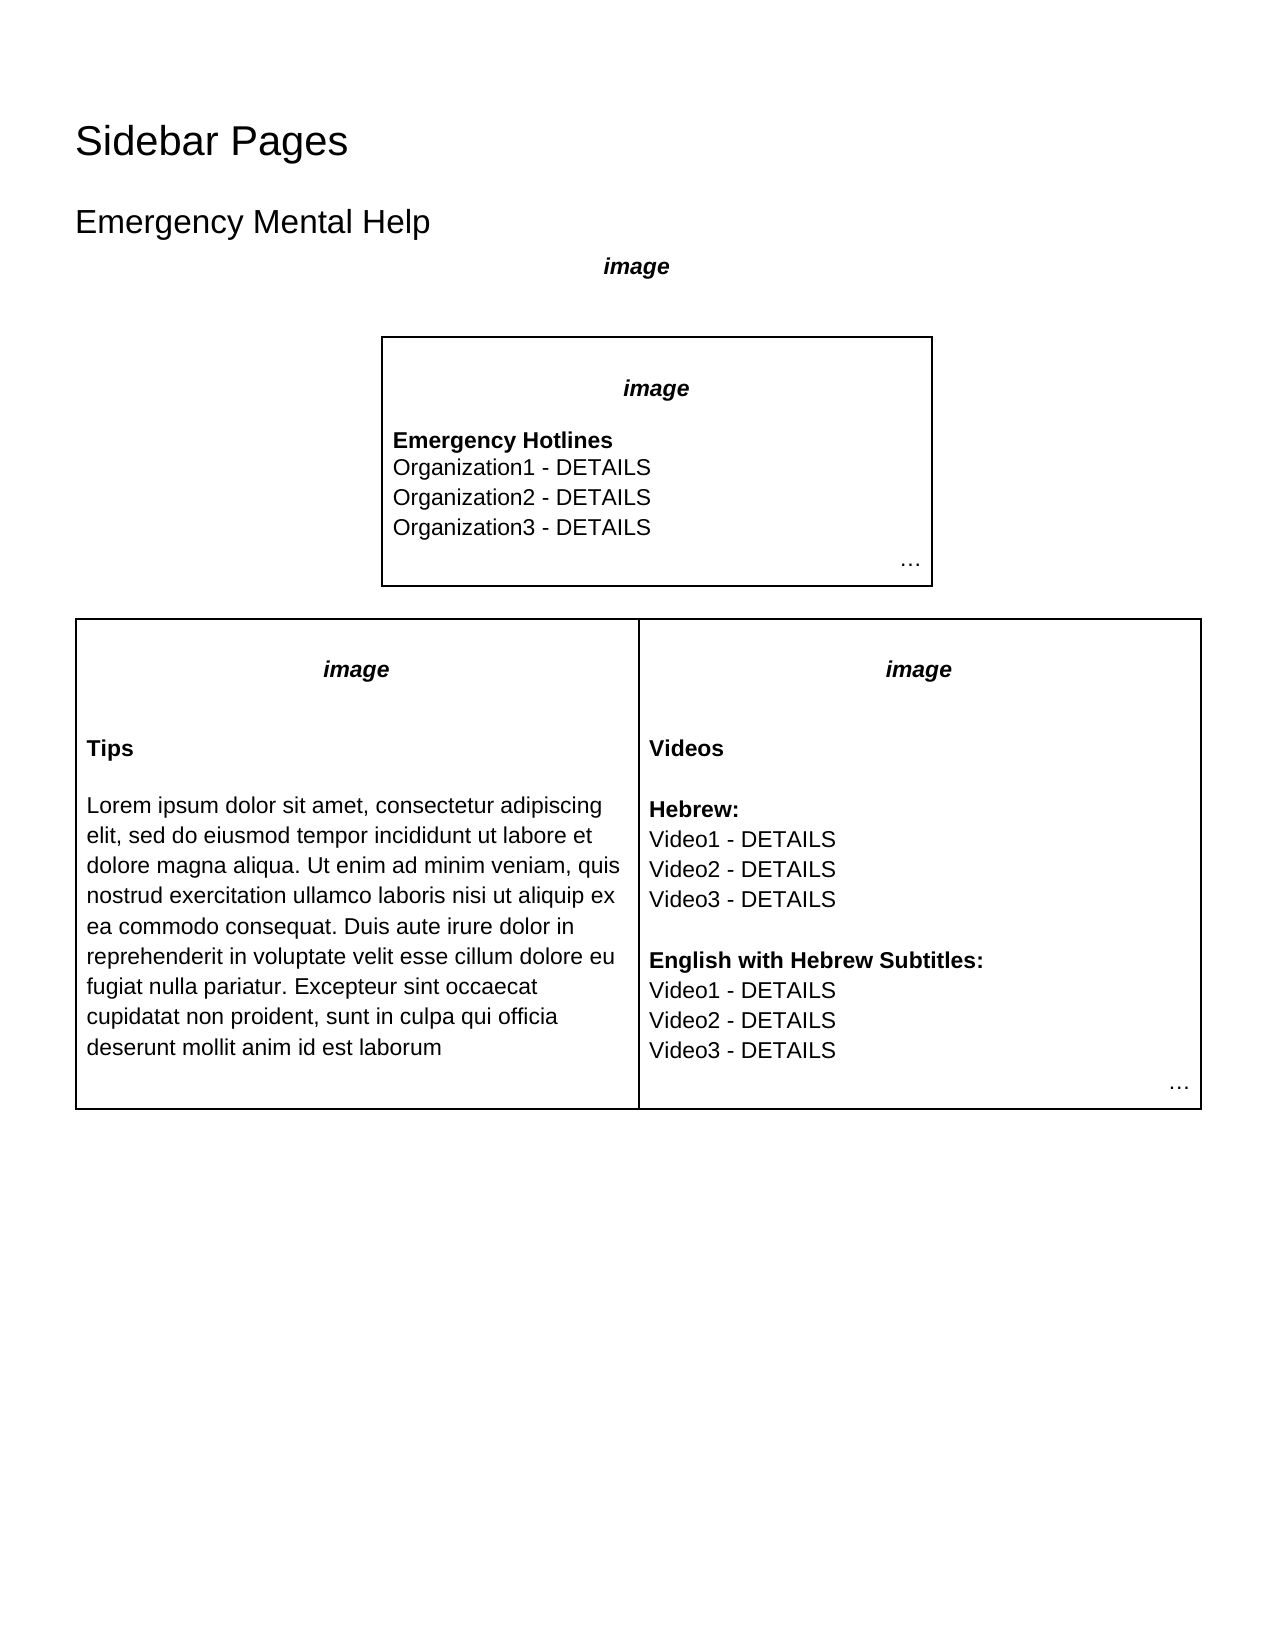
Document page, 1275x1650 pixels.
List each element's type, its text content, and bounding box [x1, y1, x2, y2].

subtitle Sidebar Pages [75, 117, 1200, 164]
table_header image Videos Hebrew: Video1 - DETAILS Video2 - DETAILS Video3 - DETAILS English with Hebrew Subtitles: Video1 - DETAILS Video2 - DETAILS Video3 - DETAILS … [640, 620, 1200, 1108]
subtitle Emergency Mental Help [75, 202, 1200, 241]
text image [75, 253, 1200, 279]
table_header image Emergency Hotlines Organization1 - DETAILS Organization2 - DETAILS Organization3 - DETAILS … [383, 338, 931, 585]
table_header image Tips Lorem ipsum dolor sit amet, consectetur adipiscing elit, sed do eiusmod tempor incididunt ut labore et dolore magna aliqua. Ut enim ad minim veniam, quis nostrud exercitation ullamco laboris nisi ut aliquip ex ea commodo consequat. Duis aute irure dolor in reprehenderit in voluptate velit esse cillum dolore eu fugiat nulla pariatur. Excepteur sint occaecat cupidatat non proident, sunt in culpa qui officia deserunt mollit anim id est laborum [77, 620, 638, 1108]
